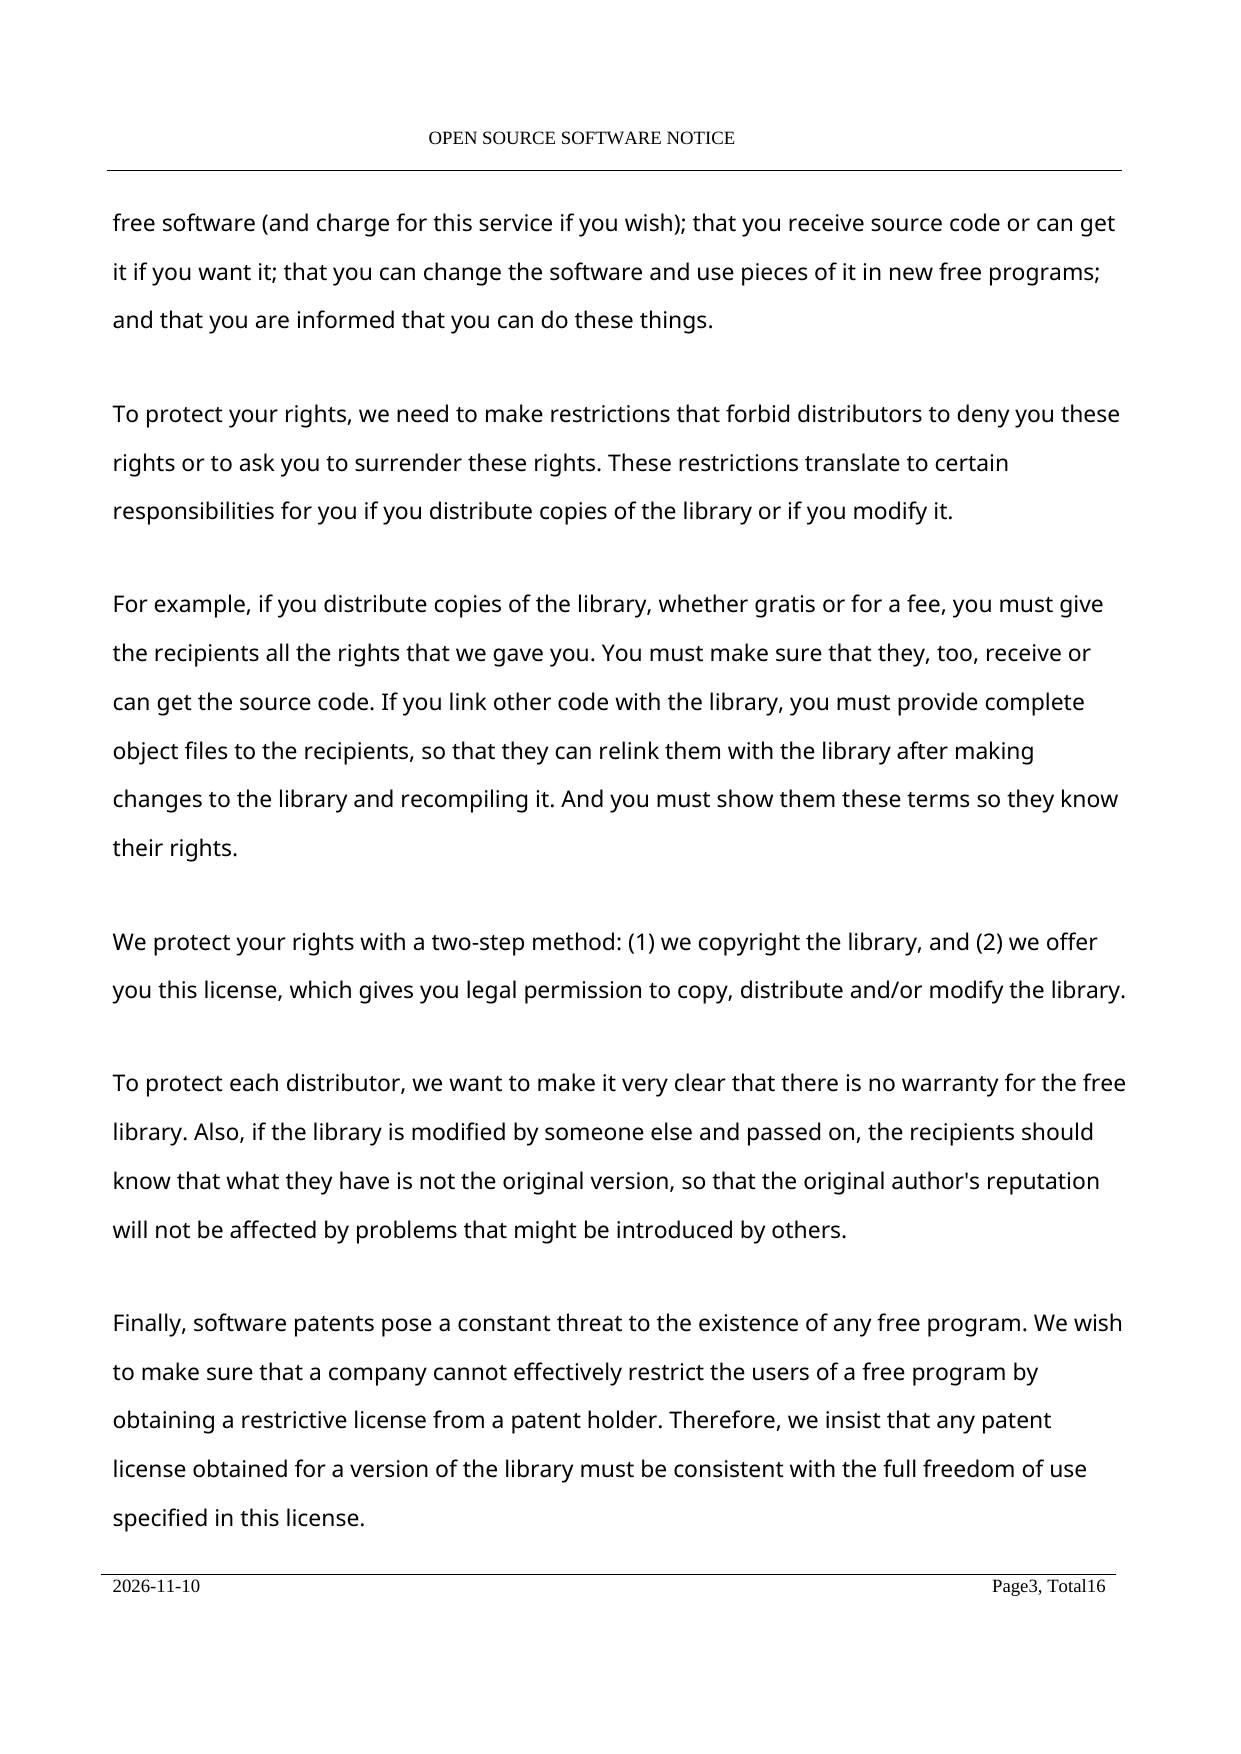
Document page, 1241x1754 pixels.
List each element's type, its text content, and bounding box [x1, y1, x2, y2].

text We protect your rights with a two-step method: (1) we copyright the library, and (2) we offer you this license, which gives you legal permission to copy, distribute and/or modify the library. [112, 925, 1128, 1006]
text To protect your rights, we need to make restrictions that forbid distributors to deny you these rights or to ask you to surrender these rights. These restrictions translate to certain responsibilities for you if you distribute copies of the library or if you modify it. [112, 397, 1128, 527]
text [112, 206, 1128, 336]
text For example, if you distribute copies of the library, whether gratis or for a fee, you must give the recipients all the rights that we gave you. You must make sure that they, too, receive or can get the source code. If you link other code with the library, you must provide complete object files to the recipients, so that they can relink them with the library after making changes to the library and recompiling it. And you must show them these terms so they know their rights. [112, 588, 1128, 864]
text Finally, software patents pose a constant threat to the existence of any free program. We wish to make sure that a company cannot effectively restrict the users of a free program by obtaining a restrictive license from a patent holder. Therefore, we insist that any patent license obtained for a version of the library must be consistent with the full freedom of use specified in this license. [112, 1306, 1128, 1534]
text To protect each distributor, we want to make it very clear that there is no warranty for the free library. Also, if the library is modified by someone else and passed on, the recipients should know that what they have is not the original version, so that the original author's reputation will not be affected by problems that might be introduced by others. [112, 1067, 1128, 1246]
